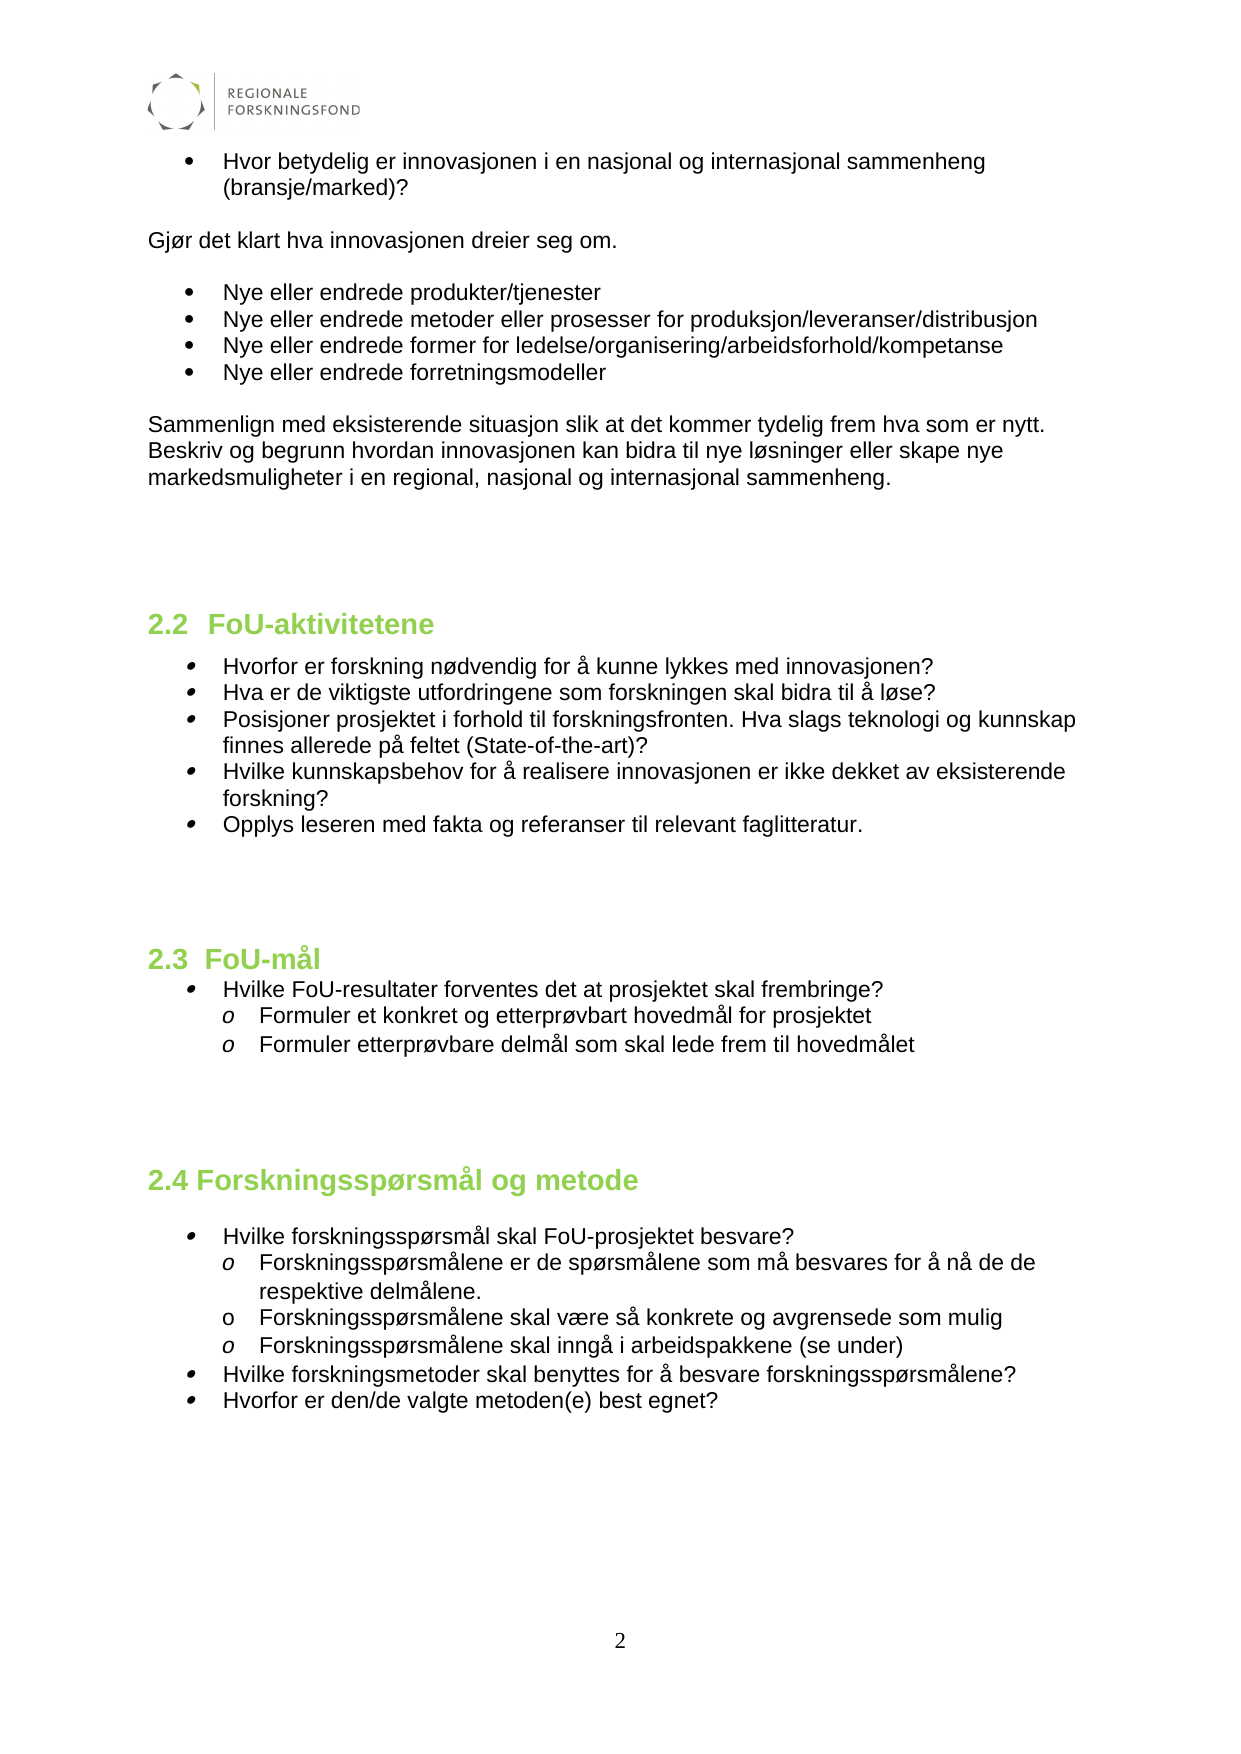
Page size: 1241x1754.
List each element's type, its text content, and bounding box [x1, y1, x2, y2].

list Nye eller endrede forretningsmodeller [185, 358, 1093, 385]
list Hvilke forskningsmetoder skal benyttes for å besvare forskningsspørsmålene? [185, 1361, 1093, 1387]
text Gjør det klart hva innovasjonen dreier seg om. [148, 227, 1093, 253]
subtitle 2.3 FoU-mål [148, 942, 1093, 976]
list Formuler etterprøvbare delmål som skal lede frem til hovedmålet [221, 1031, 1093, 1059]
list Forskningsspørsmålene skal inngå i arbeidspakkene (se under) [221, 1332, 1093, 1361]
list Nye eller endrede metoder eller prosesser for produksjon/leveranser/distribusjon [185, 306, 1093, 332]
subtitle 2.4 Forskningsspørsmål og metode [148, 1163, 1093, 1197]
list Forskningsspørsmålene skal være så konkrete og avgrensede som mulig [221, 1304, 1093, 1332]
picture [147, 73, 360, 130]
list Opplys leseren med fakta og referanser til relevant faglitteratur. [185, 811, 1093, 837]
list Hva er de viktigste utfordringene som forskningen skal bidra til å løse? [185, 679, 1093, 706]
list Hvilke FoU-resultater forventes det at prosjektet skal frembringe? [185, 976, 1093, 1002]
list Formuler et konkret og etterprøvbart hovedmål for prosjektet [221, 1002, 1093, 1031]
list Hvilke forskningsspørsmål skal FoU-prosjektet besvare? [185, 1223, 1093, 1249]
list Hvilke kunnskapsbehov for å realisere innovasjonen er ikke dekket av eksisterende forskning? [185, 758, 1093, 811]
list Nye eller endrede former for ledelse/organisering/arbeidsforhold/kompetanse [185, 332, 1093, 358]
list Hvorfor er forskning nødvendig for å kunne lykkes med innovasjonen? [185, 653, 1093, 679]
subtitle FoU-aktivitetene [148, 607, 1093, 640]
list Hvorfor er den/de valgte metoden(e) best egnet? [185, 1387, 1093, 1413]
list Forskningsspørsmålene er de spørsmålene som må besvares for å nå de de respektive delmålene. [221, 1249, 1093, 1304]
list Nye eller endrede produkter/tjenester [185, 279, 1093, 306]
text Sammenlign med eksisterende situasjon slik at det kommer tydelig frem hva som er nytt. Beskriv og begrunn hvordan innovasjonen kan bidra til nye løsninger eller skape nye markedsmuligheter i en regional, nasjonal og internasjonal sammenheng. [148, 411, 1093, 490]
list Posisjoner prosjektet i forhold til forskningsfronten. Hva slags teknologi og kunnskap finnes allerede på feltet (State-of-the-art)? [185, 706, 1093, 758]
list Hvor betydelig er innovasjonen i en nasjonal og internasjonal sammenheng (bransje/marked)? [185, 148, 1122, 200]
